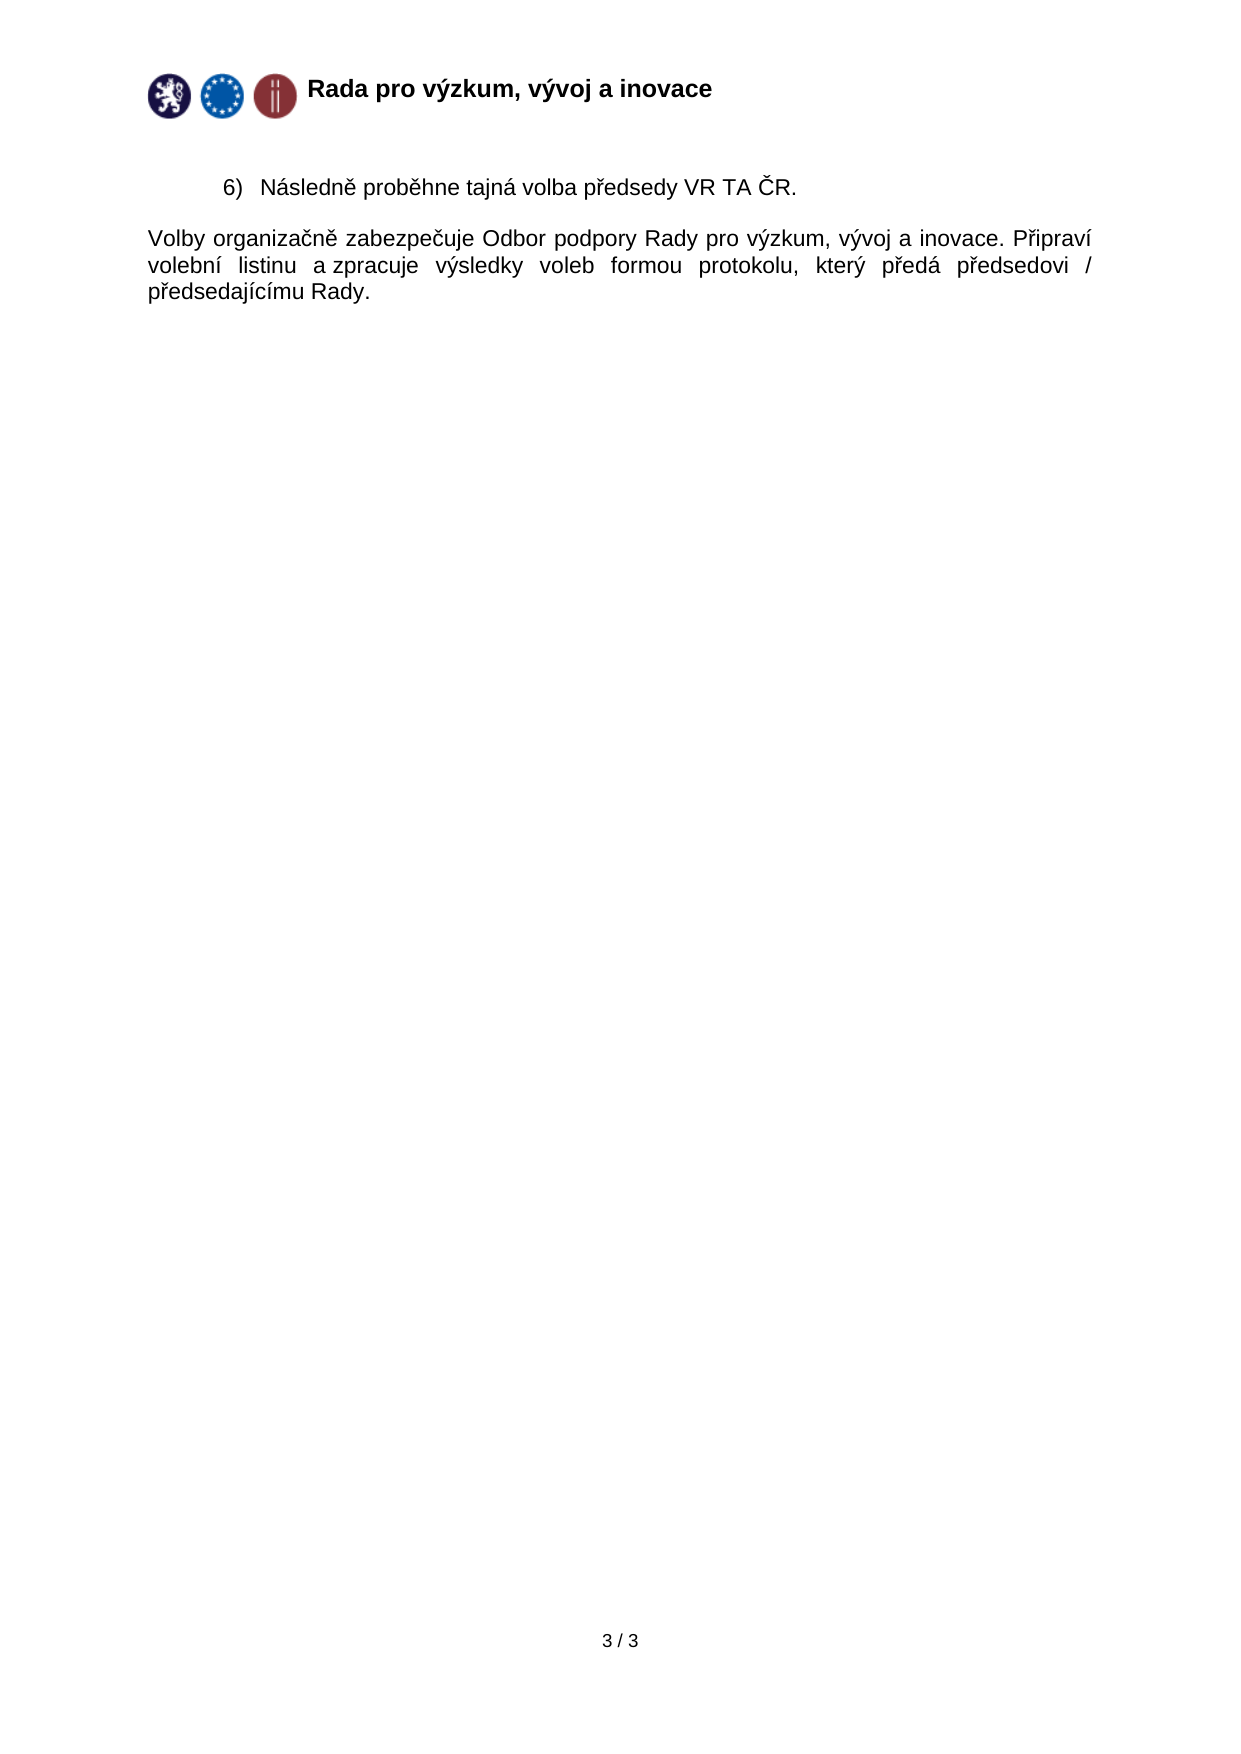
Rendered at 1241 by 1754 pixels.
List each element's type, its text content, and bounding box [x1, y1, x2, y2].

picture [147, 73, 298, 120]
list Následně proběhne tajná volba předsedy VR TA ČR. [223, 174, 1093, 200]
text Volby organizačně zabezpečuje Odbor podpory Rady pro výzkum, vývoj a inovace. Připraví volební listinu a zpracuje výsledky voleb formou protokolu, který předá předsedovi / předsedajícímu Rady. [148, 225, 1093, 304]
